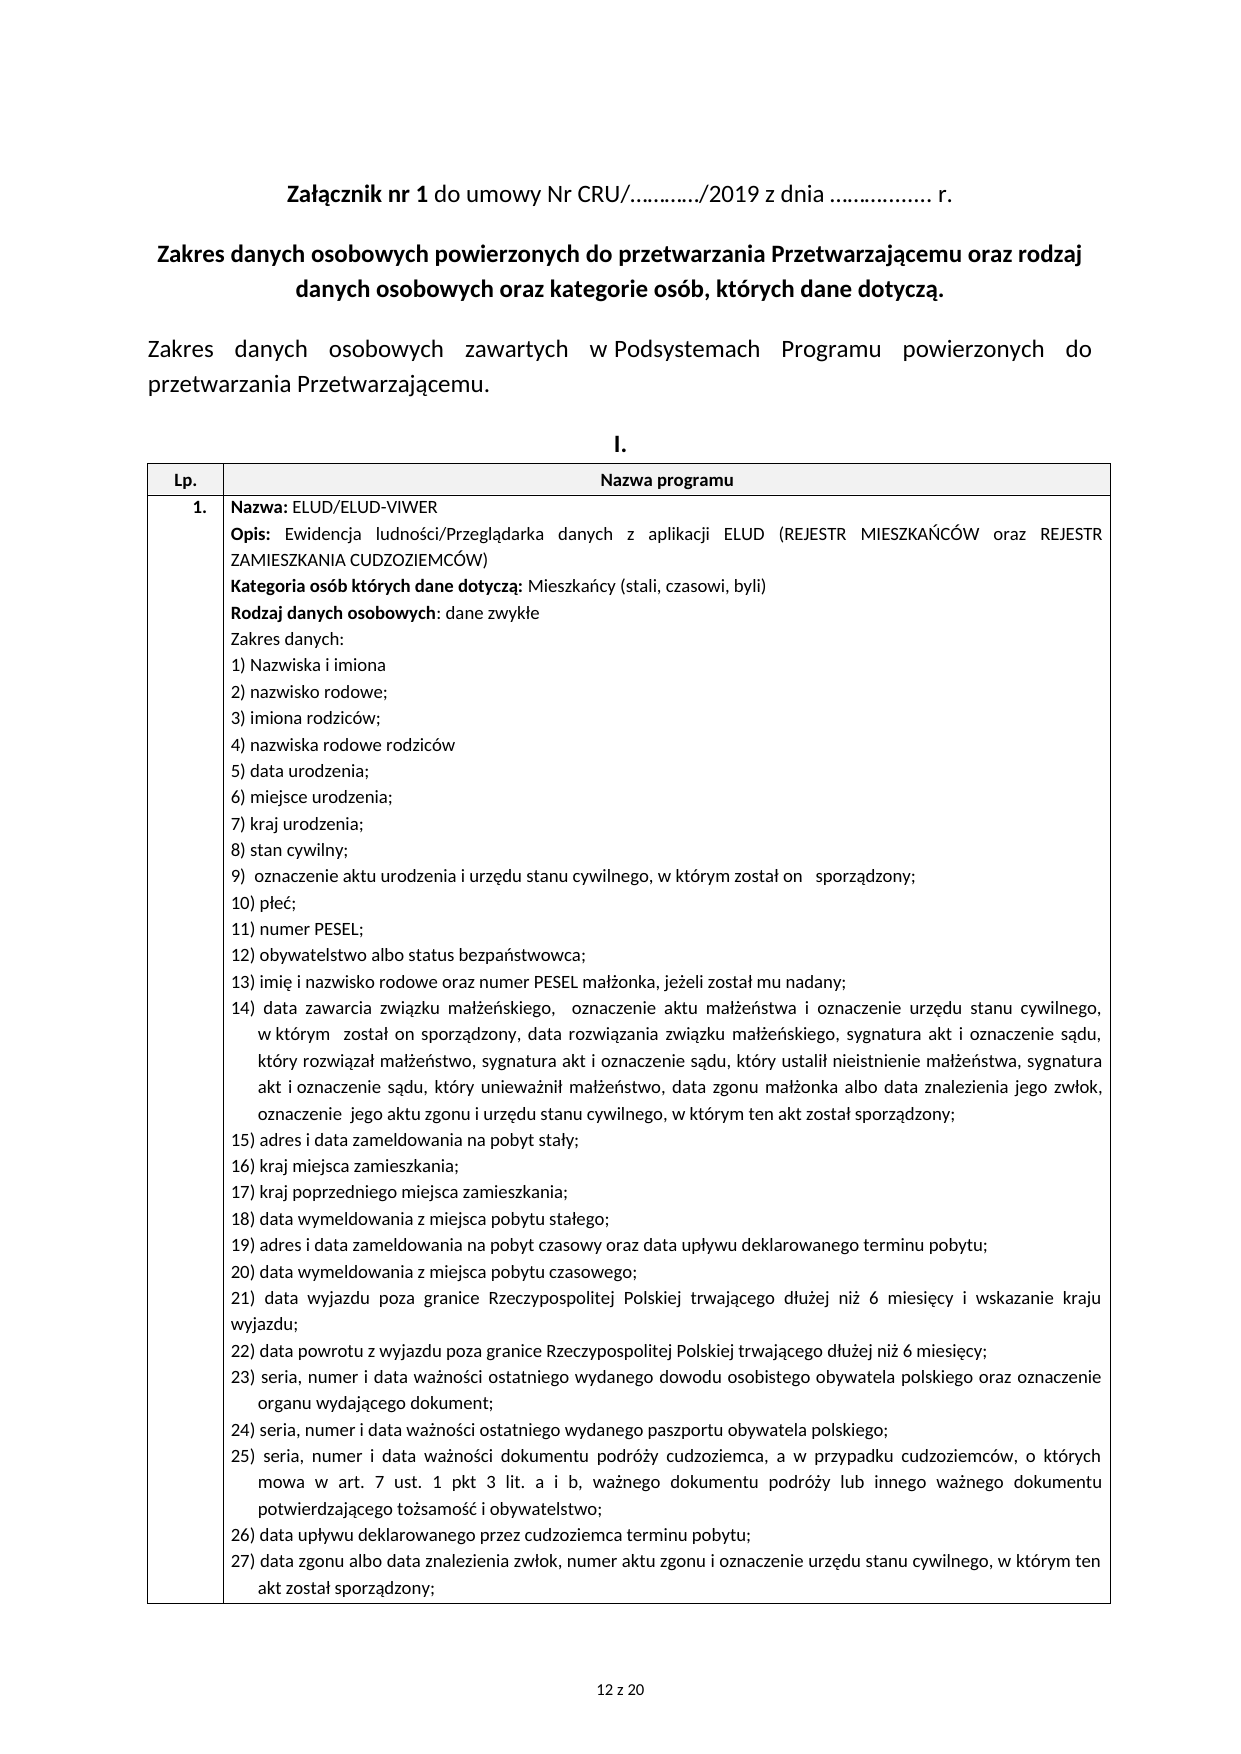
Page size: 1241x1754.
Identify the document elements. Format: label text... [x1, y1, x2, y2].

text Załącznik nr 1 do umowy Nr CRU/…………/2019 z dnia ………........ r. [148, 178, 1092, 209]
text Zakres danych osobowych zawartych w Podsystemach Programu powierzonych do przetwarzania Przetwarzającemu. [148, 333, 1092, 399]
table_cell [148, 496, 223, 1603]
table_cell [224, 496, 1110, 1603]
text I. [148, 428, 1093, 459]
text Zakres danych osobowych powierzonych do przetwarzania Przetwarzającemu oraz rodzaj danych osobowych oraz kategorie osób, których dane dotyczą. [148, 238, 1092, 304]
table_header Lp. [148, 464, 223, 494]
table_header Nazwa programu [224, 464, 1110, 494]
